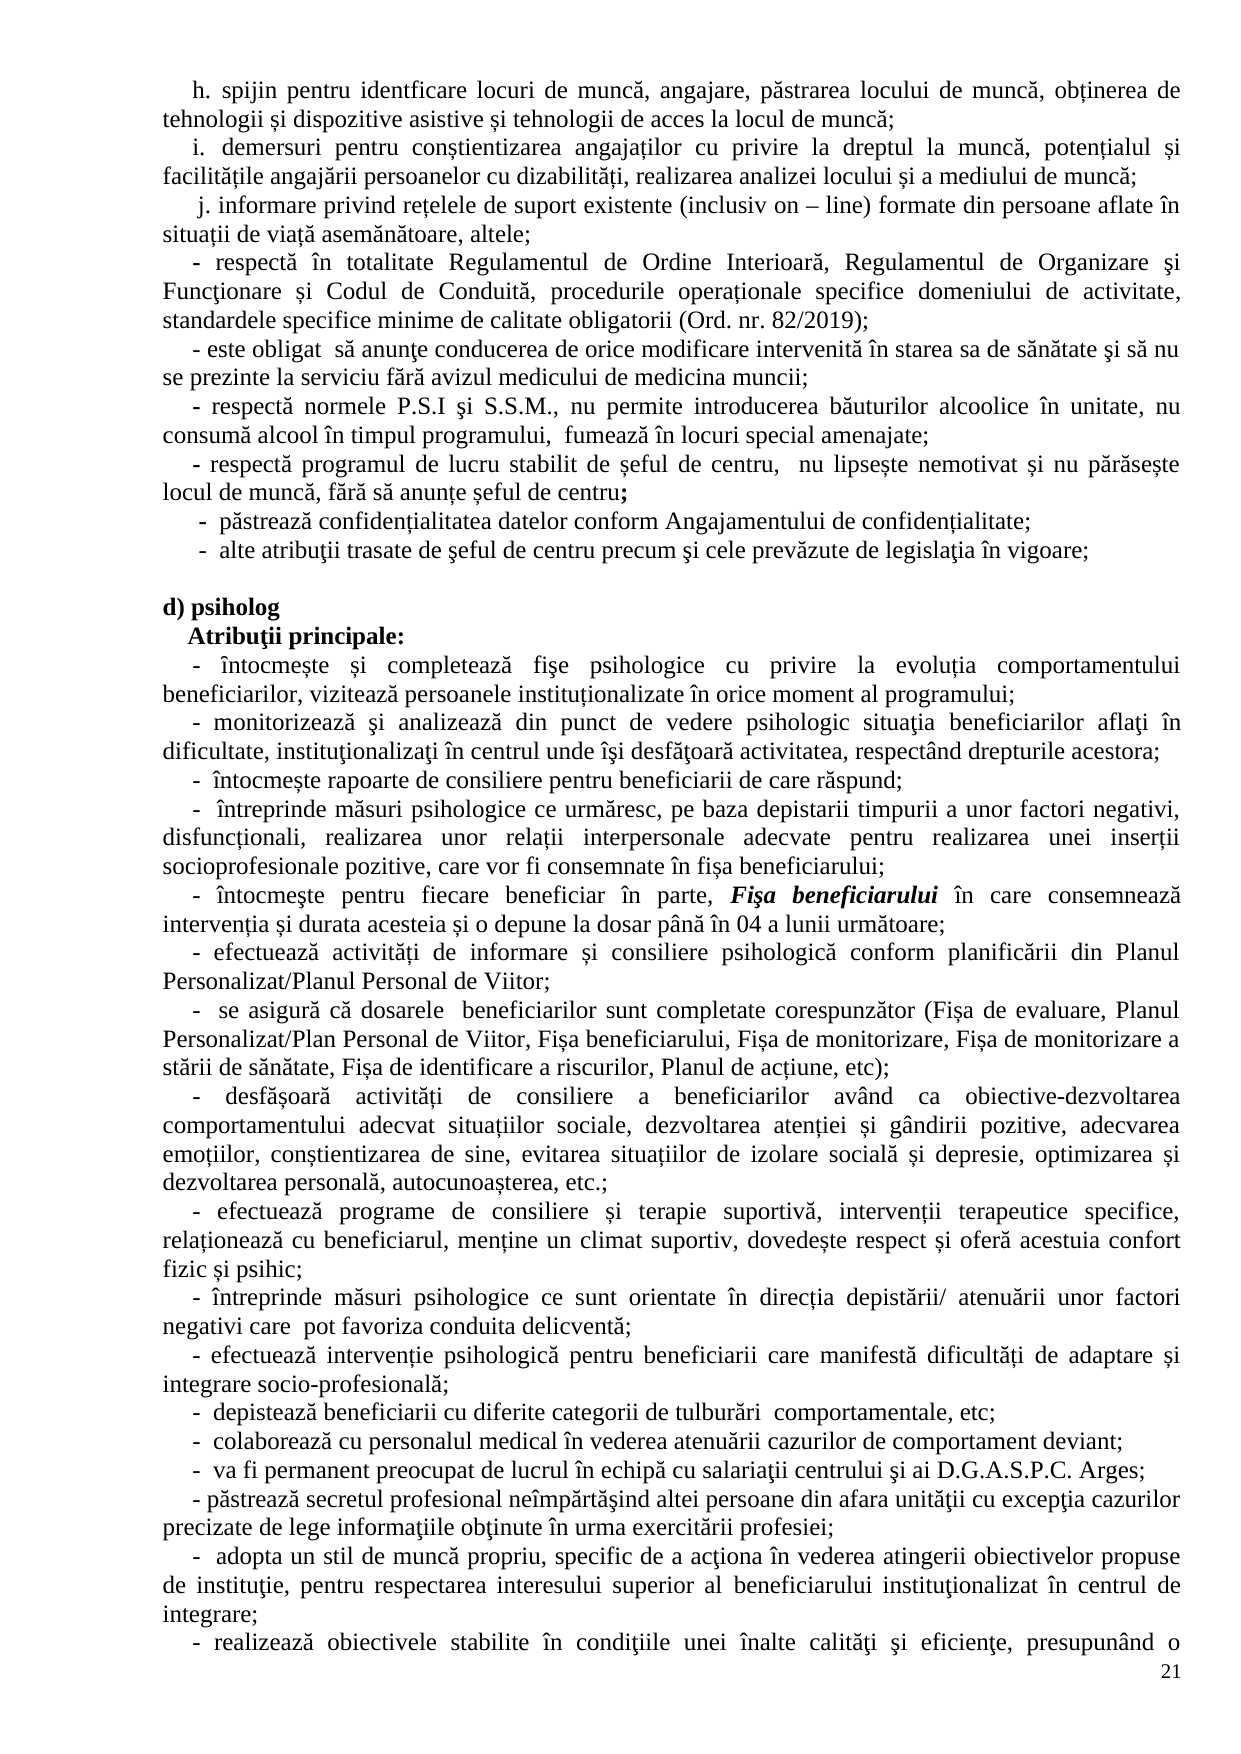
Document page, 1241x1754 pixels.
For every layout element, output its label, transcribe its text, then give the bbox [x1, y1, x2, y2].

text - ȋntocmește și completează fişe psihologice cu privire la evoluția comportamentului beneficiarilor, vizitează persoanele instituționalizate în orice moment al programului; [162, 650, 1181, 707]
text - se asigură că dosarele beneficiarilor sunt completate corespunzător (Fișa de evaluare, Planul Personalizat/Plan Personal de Viitor, Fișa beneficiarului, Fișa de monitorizare, Fișa de monitorizare a stării de sănătate, Fișa de identificare a riscurilor, Planul de acțiune, etc); [162, 995, 1181, 1081]
text - respectă programul de lucru stabilit de șeful de centru, nu lipsește nemotivat și nu părăsește locul de muncă, fără să anunțe șeful de centru; [162, 449, 1181, 506]
text j. informare privind rețelele de suport existente (inclusiv on – line) formate din persoane aflate în situații de viață asemănătoare, altele; [162, 190, 1181, 247]
text - întocmeşte pentru fiecare beneficiar în parte, Fişa beneficiarului în care consemnează intervenția și durata acesteia și o depune la dosar până în 04 a lunii următoare; [162, 880, 1181, 937]
list spijin pentru identficare locuri de muncă, angajare, păstrarea locului de muncă, obținerea de tehnologii și dispozitive asistive și tehnologii de acces la locul de muncă; [162, 75, 1181, 132]
text - păstrează secretul profesional neîmpărtăşind altei persoane din afara unităţii cu excepţia cazurilor precizate de lege informaţiile obţinute în urma exercitării profesiei; [162, 1484, 1181, 1541]
text - adopta un stil de muncă propriu, specific de a acţiona în vederea atingerii obiectivelor propuse de instituţie, pentru respectarea interesului superior al beneficiarului instituţionalizat în centrul de integrare; [162, 1541, 1181, 1627]
text - depistează beneficiarii cu diferite categorii de tulburări comportamentale, etc; [162, 1397, 1181, 1426]
list demersuri pentru conștientizarea angajaților cu privire la dreptul la muncă, potențialul și facilitățile angajării persoanelor cu dizabilități, realizarea analizei locului și a mediului de muncă; [162, 132, 1181, 190]
text - respectă normele P.S.I şi S.S.M., nu permite introducerea băuturilor alcoolice în unitate, nu consumă alcool în timpul programului, fumează în locuri special amenajate; [162, 391, 1181, 449]
text - întreprinde măsuri psihologice ce sunt orientate în direcția depistării/ atenuării unor factori negativi care pot favoriza conduita delicventă; [162, 1282, 1181, 1340]
text - efectuează intervenție psihologică pentru beneficiarii care manifestă dificultăți de adaptare și integrare socio-profesională; [162, 1340, 1181, 1397]
text - desfășoară activități de consiliere a beneficiarilor având ca obiective-dezvoltarea comportamentului adecvat situațiilor sociale, dezvoltarea atenției și gândirii pozitive, adecvarea emoțiilor, conștientizarea de sine, evitarea situațiilor de izolare socială și depresie, optimizarea și dezvoltarea personală, autocunoașterea, etc.; [162, 1081, 1181, 1196]
text - păstrează confidențialitatea datelor conform Angajamentului de confidențialitate; [162, 506, 1181, 535]
text - va fi permanent preocupat de lucrul în echipă cu salariaţii centrului şi ai D.G.A.S.P.C. Arges; [162, 1455, 1181, 1484]
text - alte atribuţii trasate de şeful de centru precum şi cele prevăzute de legislaţia în vigoare; [162, 535, 1181, 564]
text - respectă în totalitate Regulamentul de Ordine Interioară, Regulamentul de Organizare şi Funcţionare și Codul de Conduită, procedurile operaționale specifice domeniului de activitate, standardele specifice minime de calitate obligatorii (Ord. nr. 82/2019); [162, 247, 1181, 334]
text d) psiholog [162, 592, 1181, 621]
text - colaborează cu personalul medical în vederea atenuării cazurilor de comportament deviant; [162, 1426, 1181, 1455]
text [162, 1627, 1181, 1656]
text - monitorizează şi analizează din punct de vedere psihologic situaţia beneficiarilor aflaţi în dificultate, instituţionalizaţi în centrul unde îşi desfăţoară activitatea, respectând drepturile acestora; [162, 707, 1181, 765]
text - întocmește rapoarte de consiliere pentru beneficiarii de care răspund; [162, 765, 1181, 794]
text - efectuează activități de informare și consiliere psihologică conform planificării din Planul Personalizat/Planul Personal de Viitor; [162, 937, 1181, 995]
text - este obligat să anunţe conducerea de orice modificare intervenită în starea sa de sănătate şi să nu se prezinte la serviciu fără avizul medicului de medicina muncii; [162, 334, 1181, 391]
text Atribuţii principale: [162, 621, 1181, 650]
text - întreprinde măsuri psihologice ce urmăresc, pe baza depistarii timpurii a unor factori negativi, disfuncționali, realizarea unor relații interpersonale adecvate pentru realizarea unei inserții socioprofesionale pozitive, care vor fi consemnate în fișa beneficiarului; [162, 794, 1181, 880]
text - efectuează programe de consiliere și terapie suportivă, intervenții terapeutice specifice, relaționează cu beneficiarul, menține un climat suportiv, dovedește respect și oferă acestuia confort fizic și psihic; [162, 1196, 1181, 1282]
